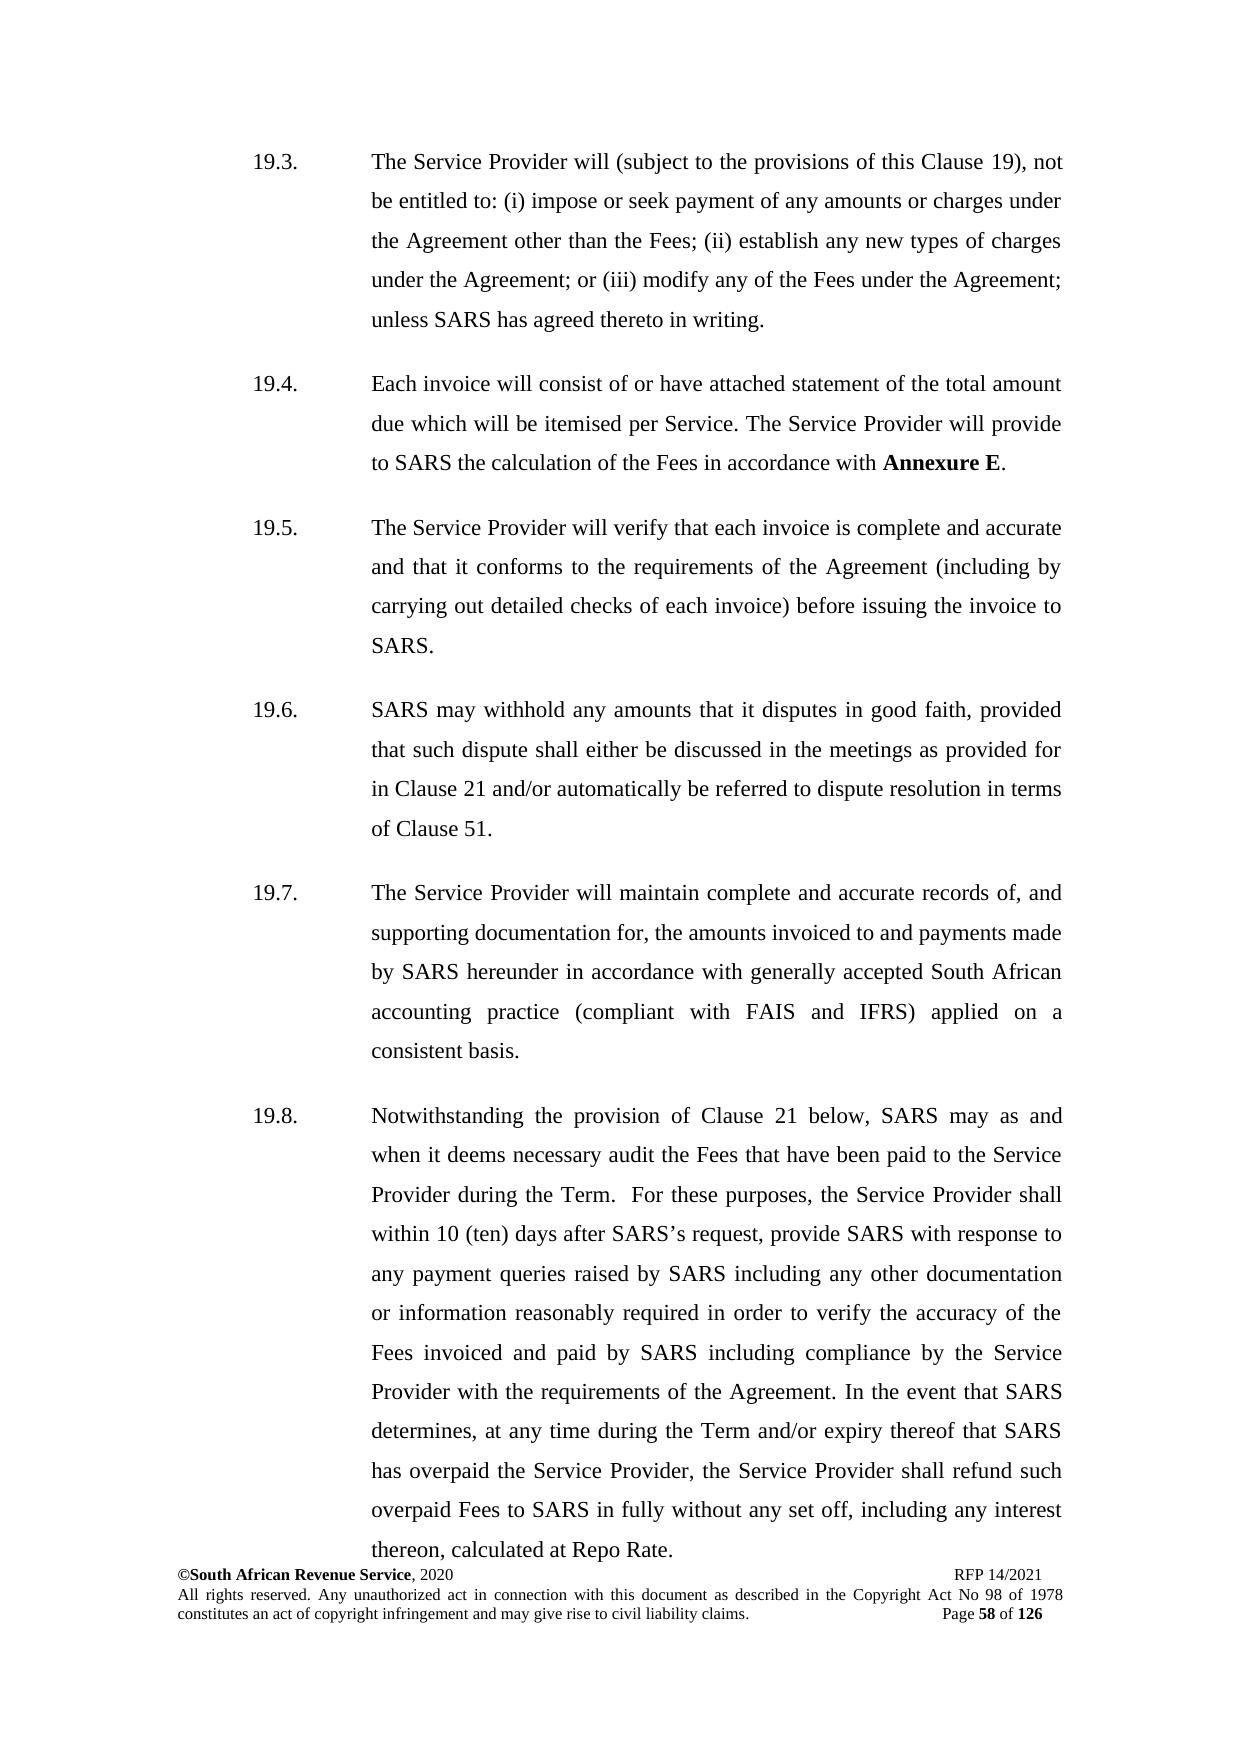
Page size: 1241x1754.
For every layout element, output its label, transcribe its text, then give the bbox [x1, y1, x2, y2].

list Each invoice will consist of or have attached statement of the total amount due which will be itemised per Service. The Service Provider will provide to SARS the calculation of the Fees in accordance with Annexure E. [252, 370, 1063, 475]
list The Service Provider will verify that each invoice is complete and accurate and that it conforms to the requirements of the Agreement (including by carrying out detailed checks of each invoice) before issuing the invoice to SARS. [252, 513, 1063, 658]
list The Service Provider will (subject to the provisions of this Clause 19), not be entitled to: (i) impose or seek payment of any amounts or charges under the Agreement other than the Fees; (ii) establish any new types of charges under the Agreement; or (iii) modify any of the Fees under the Agreement; unless SARS has agreed thereto in writing. [252, 148, 1063, 332]
list SARS may withhold any amounts that it disputes in good faith, provided that such dispute shall either be discussed in the meetings as provided for in Clause 21 and/or automatically be referred to dispute resolution in terms of Clause 51. [252, 696, 1063, 841]
list The Service Provider will maintain complete and accurate records of, and supporting documentation for, the amounts invoiced to and payments made by SARS hereunder in accordance with generally accepted South African accounting practice (compliant with FAIS and IFRS) applied on a consistent basis. [252, 879, 1063, 1064]
list Notwithstanding the provision of Clause 21 below, SARS may as and when it deems necessary audit the Fees that have been paid to the Service Provider during the Term. For these purposes, the Service Provider shall within 10 (ten) days after SARS’s request, provide SARS with response to any payment queries raised by SARS including any other documentation or information reasonably required in order to verify the accuracy of the Fees invoiced and paid by SARS including compliance by the Service Provider with the requirements of the Agreement. In the event that SARS determines, at any time during the Term and/or expiry thereof that SARS has overpaid the Service Provider, the Service Provider shall refund such overpaid Fees to SARS in fully without any set off, including any interest thereon, calculated at Repo Rate. [252, 1102, 1063, 1562]
